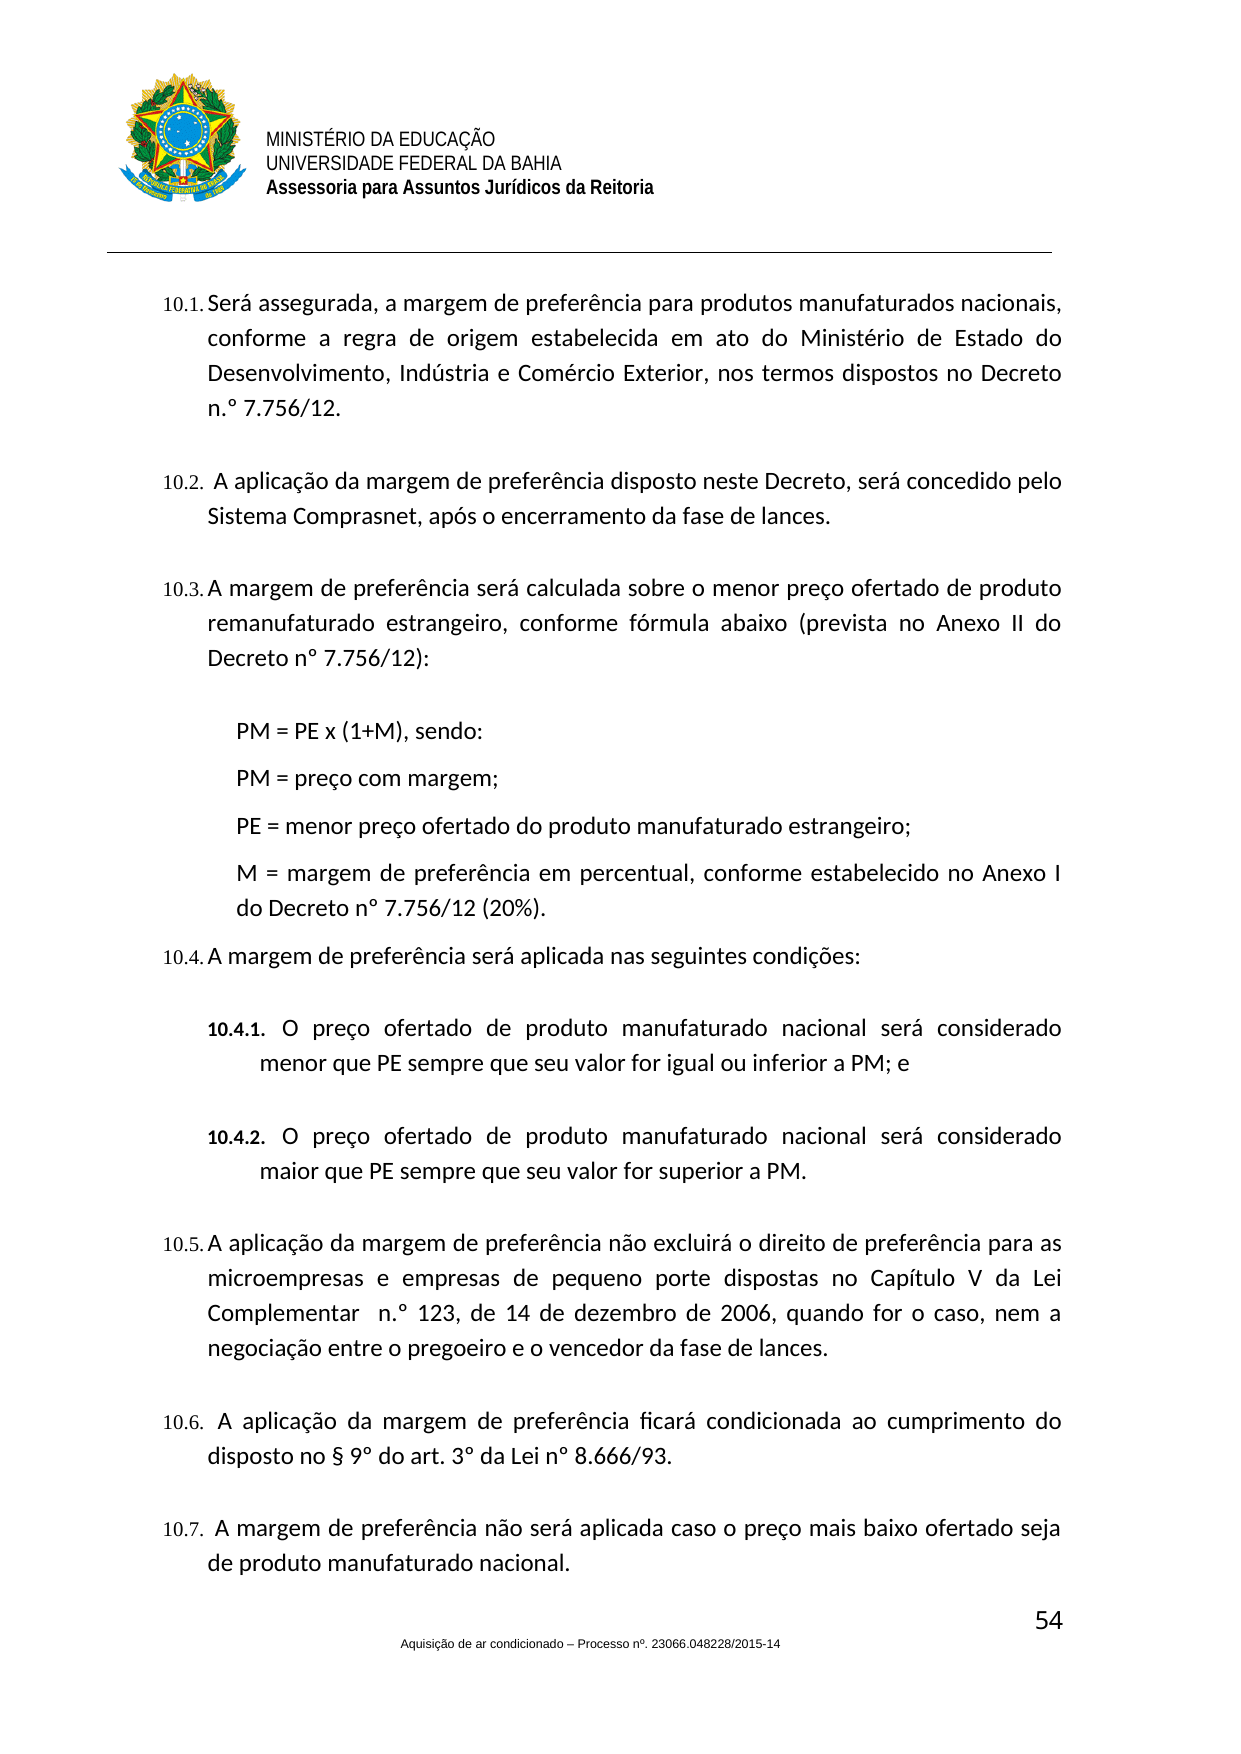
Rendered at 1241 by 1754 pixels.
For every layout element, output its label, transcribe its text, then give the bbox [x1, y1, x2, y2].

list A margem de preferência não será aplicada caso o preço mais baixo ofertado seja de produto manufaturado nacional. [162, 1512, 1063, 1578]
list A margem de preferência será calculada sobre o menor preço ofertado de produto remanufaturado estrangeiro, conforme fórmula abaixo (prevista no Anexo II do Decreto nº 7.756/12): [162, 572, 1063, 673]
text PE = menor preço ofertado do produto manufaturado estrangeiro; [236, 810, 1063, 840]
list A aplicação da margem de preferência ficará condicionada ao cumprimento do disposto no § 9º do art. 3º da Lei nº 8.666/93. [162, 1405, 1063, 1470]
text PM = PE x (1+M), sendo: [236, 715, 1063, 745]
text M = margem de preferência em percentual, conforme estabelecido no Anexo I do Decreto nº 7.756/12 (20%). [236, 857, 1063, 923]
list A aplicação da margem de preferência disposto neste Decreto, será concedido pelo Sistema Comprasnet, após o encerramento da fase de lances. [162, 465, 1063, 530]
text PM = preço com margem; [236, 762, 1063, 793]
list O preço ofertado de produto manufaturado nacional será considerado maior que PE sempre que seu valor for superior a PM. [207, 1120, 1063, 1185]
list A margem de preferência será aplicada nas seguintes condições: [162, 940, 1063, 970]
picture [118, 73, 247, 202]
list O preço ofertado de produto manufaturado nacional será considerado menor que PE sempre que seu valor for igual ou inferior a PM; e [207, 1012, 1063, 1078]
list Será assegurada, a margem de preferência para produtos manufaturados nacionais, conforme a regra de origem estabelecida em ato do Ministério de Estado do Desenvolvimento, Indústria e Comércio Exterior, nos termos dispostos no Decreto n.º 7.756/12. [162, 287, 1063, 423]
list A aplicação da margem de preferência não excluirá o direito de preferência para as microempresas e empresas de pequeno porte dispostas no Capítulo V da Lei Complementar n.º 123, de 14 de dezembro de 2006, quando for o caso, nem a negociação entre o pregoeiro e o vencedor da fase de lances. [162, 1227, 1063, 1363]
